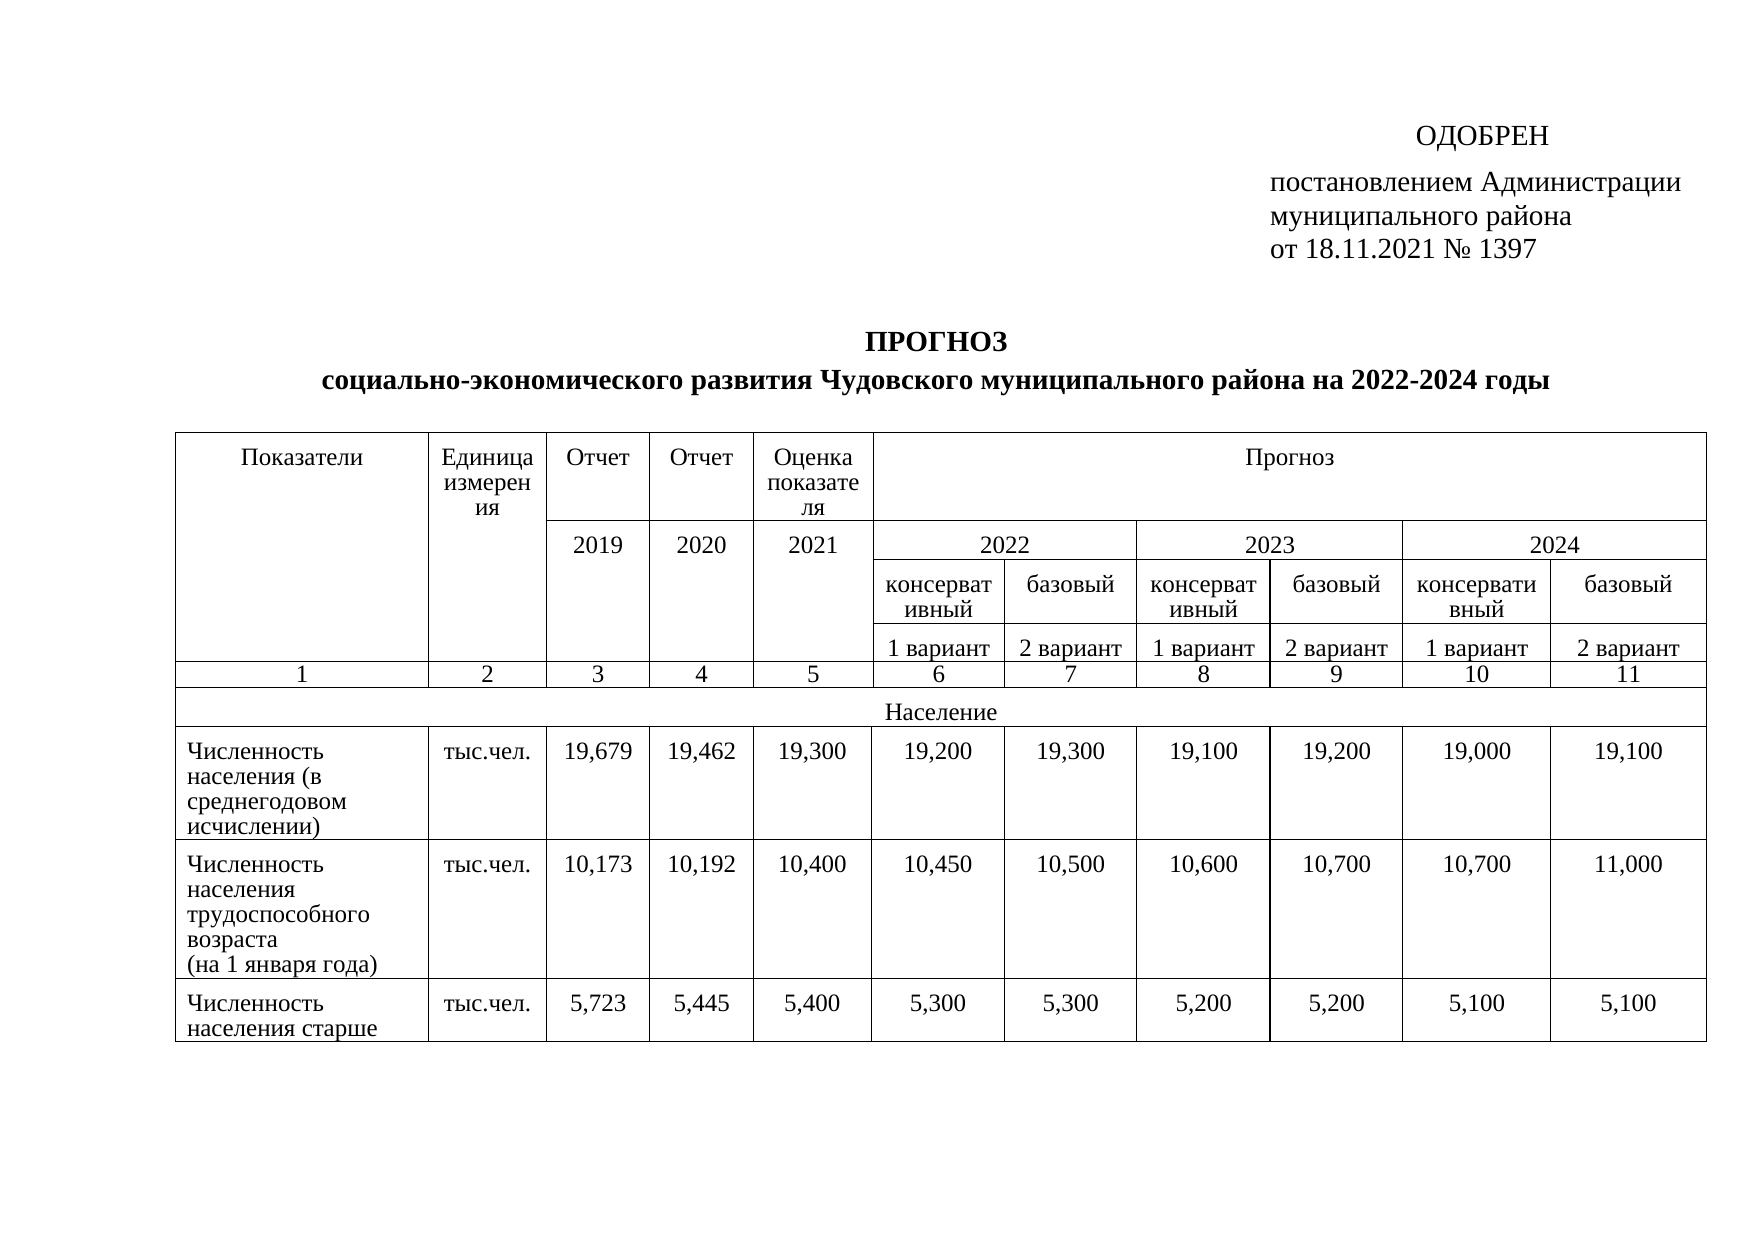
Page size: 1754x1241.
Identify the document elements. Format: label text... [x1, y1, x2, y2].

table_cell консервативный [1137, 560, 1269, 622]
table_cell 7 [1005, 662, 1136, 687]
table_cell Численность населения (в среднегодовом исчислении) [176, 727, 428, 839]
table_cell 5,445 [650, 979, 753, 1041]
table_cell 8 [1137, 662, 1269, 687]
table_cell 2019 [547, 521, 649, 661]
table_cell 1 вариант [874, 624, 1004, 661]
text муниципального района [1270, 198, 1695, 231]
table_cell 19,462 [650, 727, 753, 839]
table_cell базовый [1551, 560, 1706, 622]
text социально-экономического развития Чудовского муниципального района на 2022-2024 годы [177, 369, 1695, 394]
text постановлением Администрации [1270, 164, 1695, 198]
table_cell 19,679 [547, 727, 649, 839]
text ПРОГНОЗ [177, 332, 1695, 357]
table_cell 10,500 [1005, 840, 1136, 978]
table_cell базовый [1005, 560, 1136, 622]
table_cell 19,200 [872, 727, 1004, 839]
table_cell 2020 [650, 521, 753, 661]
table_cell 19,300 [1005, 727, 1136, 839]
table_cell 2 вариант [1271, 624, 1402, 661]
table_cell 6 [874, 662, 1004, 687]
table_cell 19,100 [1551, 727, 1706, 839]
table_cell 2 вариант [1551, 624, 1706, 661]
table_header Показатели [176, 433, 428, 661]
table_cell 1 вариант [1137, 624, 1269, 661]
text ОДОБРЕН [1270, 118, 1695, 152]
table_cell 2 [429, 662, 546, 687]
table_cell 5,200 [1271, 979, 1402, 1041]
table_cell консервативный [874, 560, 1004, 622]
table_cell 2021 [754, 521, 873, 661]
table_cell 10,400 [754, 840, 871, 978]
table_header Отчет [547, 433, 649, 520]
table_cell базовый [1271, 560, 1402, 622]
table_cell 5,100 [1403, 979, 1550, 1041]
table_cell 5,100 [1551, 979, 1706, 1041]
table_header Отчет [650, 433, 753, 520]
table_cell 10,700 [1271, 840, 1402, 978]
table_cell 5,300 [1005, 979, 1136, 1041]
table_cell 10,450 [872, 840, 1004, 978]
table_header Единица измерения [429, 433, 546, 661]
table_cell 5,300 [872, 979, 1004, 1041]
table_cell 1 вариант [1403, 624, 1550, 661]
table_cell 4 [650, 662, 753, 687]
table_cell 11 [1551, 662, 1706, 687]
table_cell 10,192 [650, 840, 753, 978]
table_cell 2 вариант [1005, 624, 1136, 661]
table_cell 5,723 [547, 979, 649, 1041]
table_cell 2022 [874, 521, 1136, 559]
table_cell 11,000 [1551, 840, 1706, 978]
table_cell 10,600 [1137, 840, 1269, 978]
table_cell Население [176, 688, 1706, 726]
table_header Прогноз [874, 433, 1706, 520]
table_cell 19,100 [1137, 727, 1269, 839]
table_cell консервативный [1403, 560, 1550, 622]
table_cell 19,200 [1271, 727, 1402, 839]
table_cell тыс.чел. [429, 727, 546, 839]
table_cell 9 [1271, 662, 1402, 687]
table_cell 3 [547, 662, 649, 687]
table_cell 19,300 [754, 727, 871, 839]
table_cell 5,200 [1137, 979, 1269, 1041]
table_cell 10,173 [547, 840, 649, 978]
table_header Оценка показателя [754, 433, 873, 520]
table_cell 10 [1403, 662, 1550, 687]
text от 18.11.2021 № 1397 [1270, 231, 1695, 265]
table_cell 19,000 [1403, 727, 1550, 839]
table_cell 2023 [1137, 521, 1402, 559]
table_cell тыс.чел. [429, 840, 546, 978]
table_cell 2024 [1403, 521, 1706, 559]
table_cell 1 [176, 662, 428, 687]
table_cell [176, 979, 428, 1041]
table_cell 10,700 [1403, 840, 1550, 978]
table_cell 5 [754, 662, 873, 687]
table_cell 5,400 [754, 979, 871, 1041]
table_cell Численность населения трудоспособного возраста (на 1 января года) [176, 840, 428, 978]
table_cell тыс.чел. [429, 979, 546, 1041]
